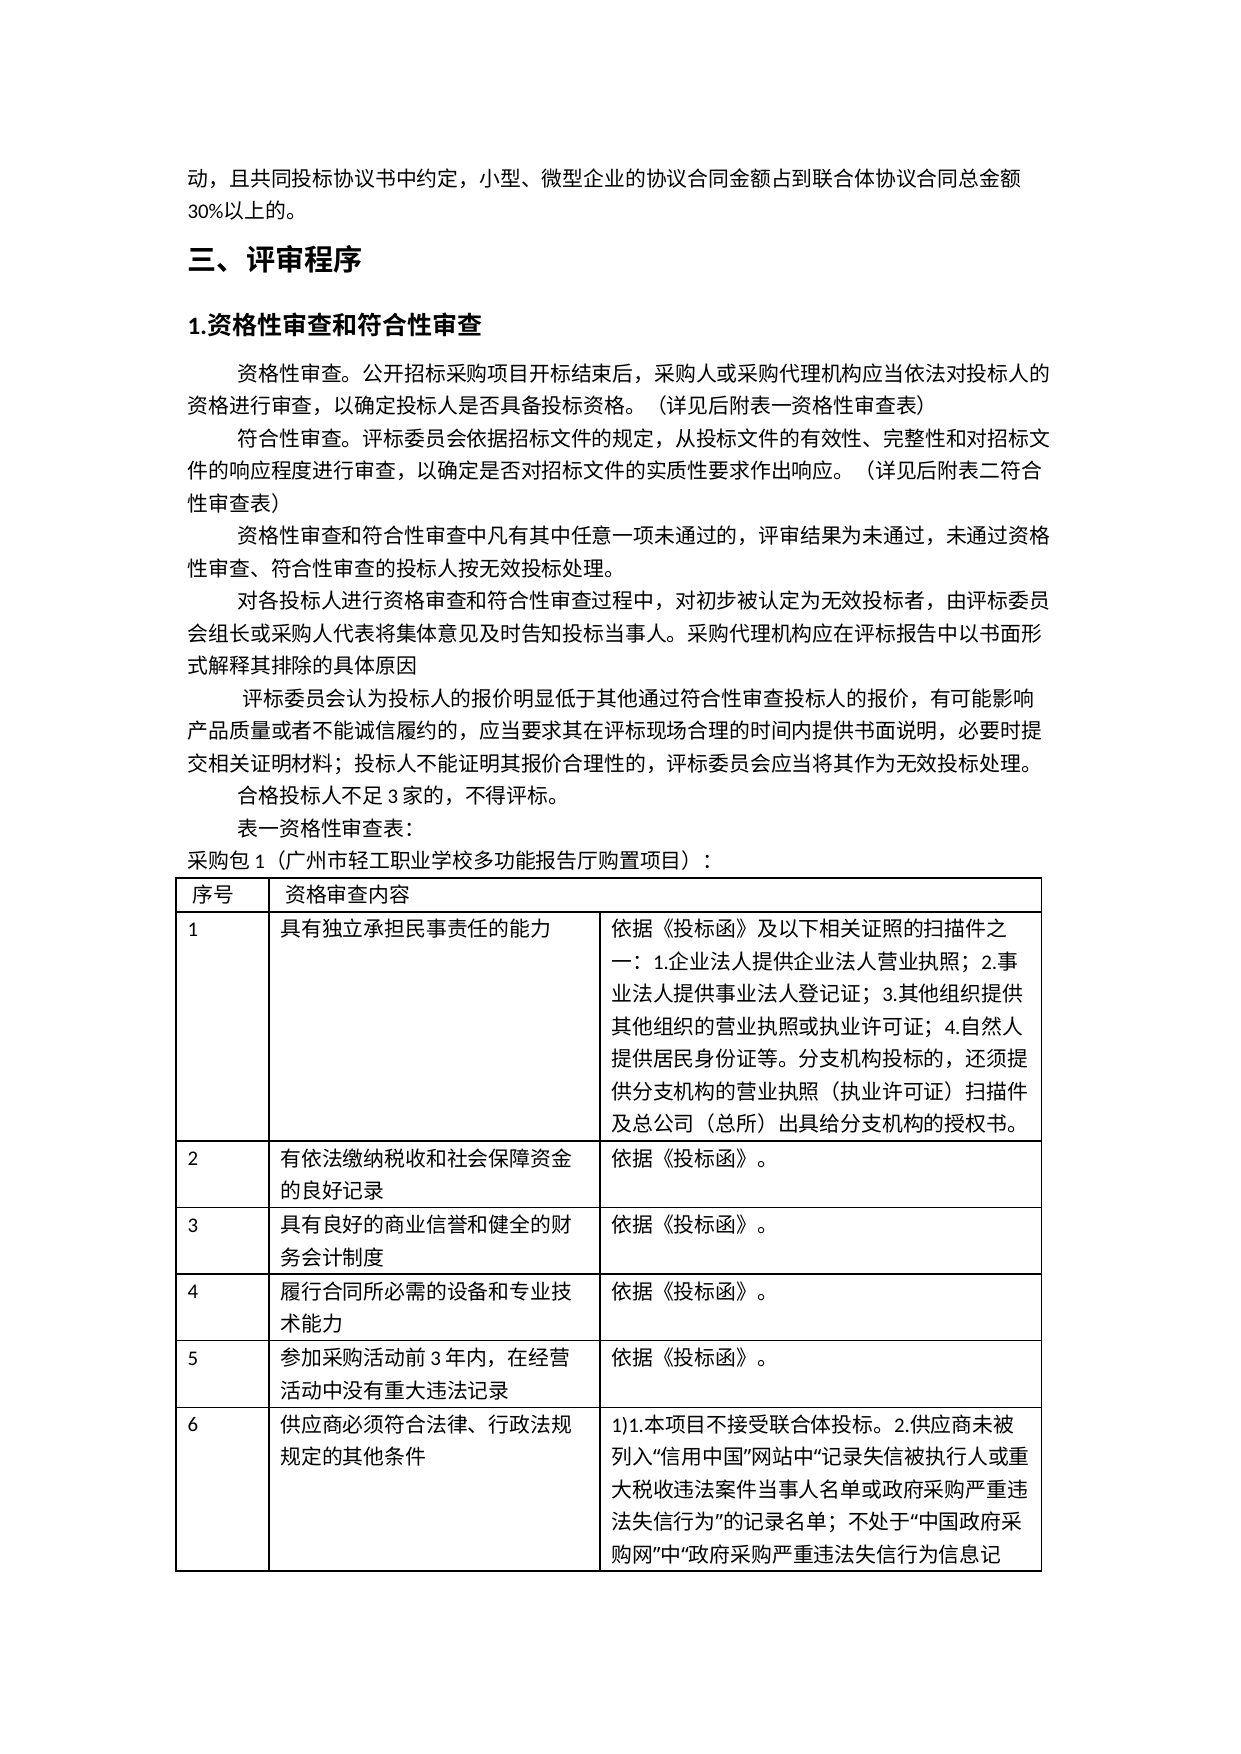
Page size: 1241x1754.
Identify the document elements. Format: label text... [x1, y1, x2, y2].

text 采购包1（广州市轻工职业学校多功能报告厅购置项目）： [187, 844, 1053, 877]
table_cell 依据《投标函》。 [601, 1341, 1041, 1406]
table_cell 有依法缴纳税收和社会保障资金的良好记录 [270, 1142, 599, 1207]
table_cell 1 [177, 913, 268, 1140]
text 资格性审查。公开招标采购项目开标结束后，采购人或采购代理机构应当依法对投标人的资格进行审查，以确定投标人是否具备投标资格。（详见后附表一资格性审查表） [187, 357, 1053, 422]
text 合格投标人不足3家的，不得评标。 [187, 779, 1053, 812]
table_cell 依据《投标函》。 [601, 1142, 1041, 1207]
text 1.资格性审查和符合性审查 [187, 292, 1053, 357]
table_cell 6 [177, 1408, 268, 1570]
table_cell 5 [177, 1341, 268, 1406]
text 资格性审查和符合性审查中凡有其中任意一项未通过的，评审结果为未通过，未通过资格性审查、符合性审查的投标人按无效投标处理。 [187, 519, 1053, 584]
table_cell 依据《投标函》。 [601, 1208, 1041, 1273]
table_cell 依据《投标函》及以下相关证照的扫描件之一：1.企业法人提供企业法人营业执照；2.事业法人提供事业法人登记证；3.其他组织提供其他组织的营业执照或执业许可证；4.自然人提供居民身份证等。分支机构投标的，还须提供分支机构的营业执照（执业许可证）扫描件及总公司（总所）出具给分支机构的授权书。 [601, 913, 1041, 1140]
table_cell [270, 1408, 599, 1570]
table_header 资格审查内容 [270, 879, 1041, 911]
table_cell 3 [177, 1208, 268, 1273]
table_cell 依据《投标函》。 [601, 1275, 1041, 1340]
text 符合性审查。评标委员会依据招标文件的规定，从投标文件的有效性、完整性和对招标文件的响应程度进行审查，以确定是否对招标文件的实质性要求作出响应。（详见后附表二符合性审查表） [187, 422, 1053, 519]
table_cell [601, 1408, 1041, 1570]
table_cell 4 [177, 1275, 268, 1340]
text 评标委员会认为投标人的报价明显低于其他通过符合性审查投标人的报价，有可能影响产品质量或者不能诚信履约的，应当要求其在评标现场合理的时间内提供书面说明，必要时提交相关证明材料；投标人不能证明其报价合理性的，评标委员会应当将其作为无效投标处理。 [187, 682, 1053, 779]
table_cell 具有良好的商业信誉和健全的财务会计制度 [270, 1208, 599, 1273]
table_cell 参加采购活动前3年内，在经营活动中没有重大违法记录 [270, 1341, 599, 1406]
table_header 序号 [177, 879, 268, 911]
text 三、评审程序 [187, 227, 1053, 292]
table_cell 履行合同所必需的设备和专业技术能力 [270, 1275, 599, 1340]
text 表一资格性审查表： [187, 812, 1053, 844]
table_cell 2 [177, 1142, 268, 1207]
table_cell 具有独立承担民事责任的能力 [270, 913, 599, 1140]
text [187, 162, 1053, 227]
text 对各投标人进行资格审查和符合性审查过程中，对初步被认定为无效投标者，由评标委员会组长或采购人代表将集体意见及时告知投标当事人。采购代理机构应在评标报告中以书面形式解释其排除的具体原因 [187, 584, 1053, 682]
